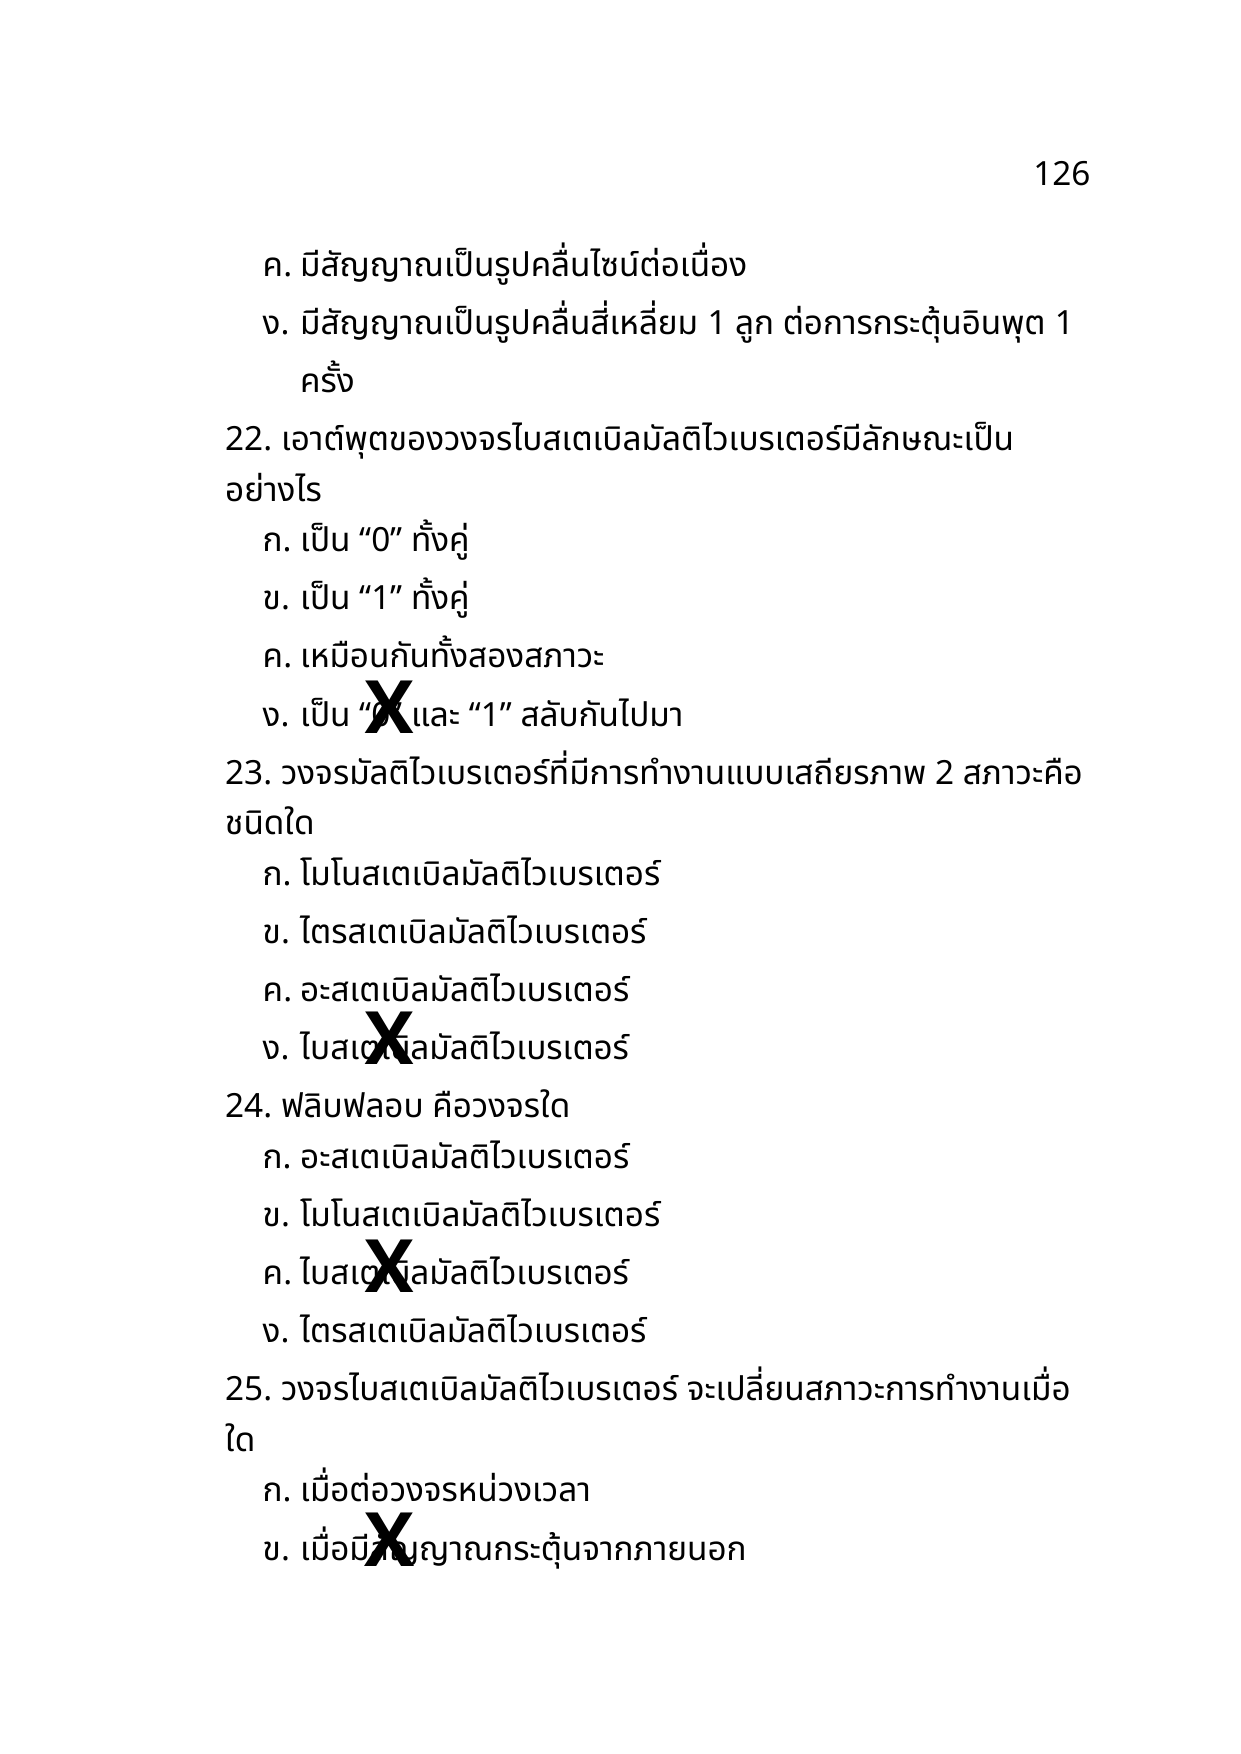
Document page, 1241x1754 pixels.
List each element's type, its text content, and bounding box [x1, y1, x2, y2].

text 25. วงจรไบสเตเบิลมัลติไวเบรเตอร์ จะเปลี่ยนสภาวะการทำงานเมื่อใด [225, 1365, 1090, 1466]
list ไตรสเตเบิลมัลติไวเบรเตอร์ [262, 1307, 1090, 1358]
list มีสัญญาณเป็นรูปคลื่นสี่เหลี่ยม 1 ลูก ต่อการกระตุ้นอินพุต 1 ครั้ง [262, 299, 1090, 407]
list อะสเตเบิลมัลติไวเบรเตอร์ [262, 966, 1090, 1016]
list เป็น “1” ทั้งคู่ [262, 574, 1090, 625]
list ไบสเตเบิลมัลติไวเบรเตอร์ [262, 1249, 1090, 1299]
text 22. เอาต์พุตของวงจรไบสเตเบิลมัลติไวเบรเตอร์มีลักษณะเป็นอย่างไร [225, 415, 1090, 516]
list มีสัญญาณเป็นรูปคลื่นไซน์ต่อเนื่อง [262, 241, 1090, 291]
list เหมือนกันทั้งสองสภาวะ [262, 632, 1090, 683]
list โมโนสเตเบิลมัลติไวเบรเตอร์ [262, 849, 1090, 900]
list เป็น “0” และ “1” สลับกันไปมา [262, 690, 1090, 741]
list อะสเตเบิลมัลติไวเบรเตอร์ [262, 1133, 1090, 1183]
list เป็น “0” ทั้งคู่ [262, 516, 1090, 567]
text 23. วงจรมัลติไวเบรเตอร์ที่มีการทำงานแบบเสถียรภาพ 2 สภาวะคือชนิดใด [225, 748, 1090, 849]
list โมโนสเตเบิลมัลติไวเบรเตอร์ [262, 1191, 1090, 1241]
list ไตรสเตเบิลมัลติไวเบรเตอร์ [262, 908, 1090, 958]
list ไบสเตเบิลมัลติไวเบรเตอร์ [262, 1024, 1090, 1074]
text 24. ฟลิบฟลอบ คือวงจรใด [225, 1082, 1090, 1133]
list เมื่อมีสัญญาณกระตุ้นจากภายนอก [262, 1524, 1090, 1575]
list เมื่อต่อวงจรหน่วงเวลา [262, 1466, 1090, 1517]
